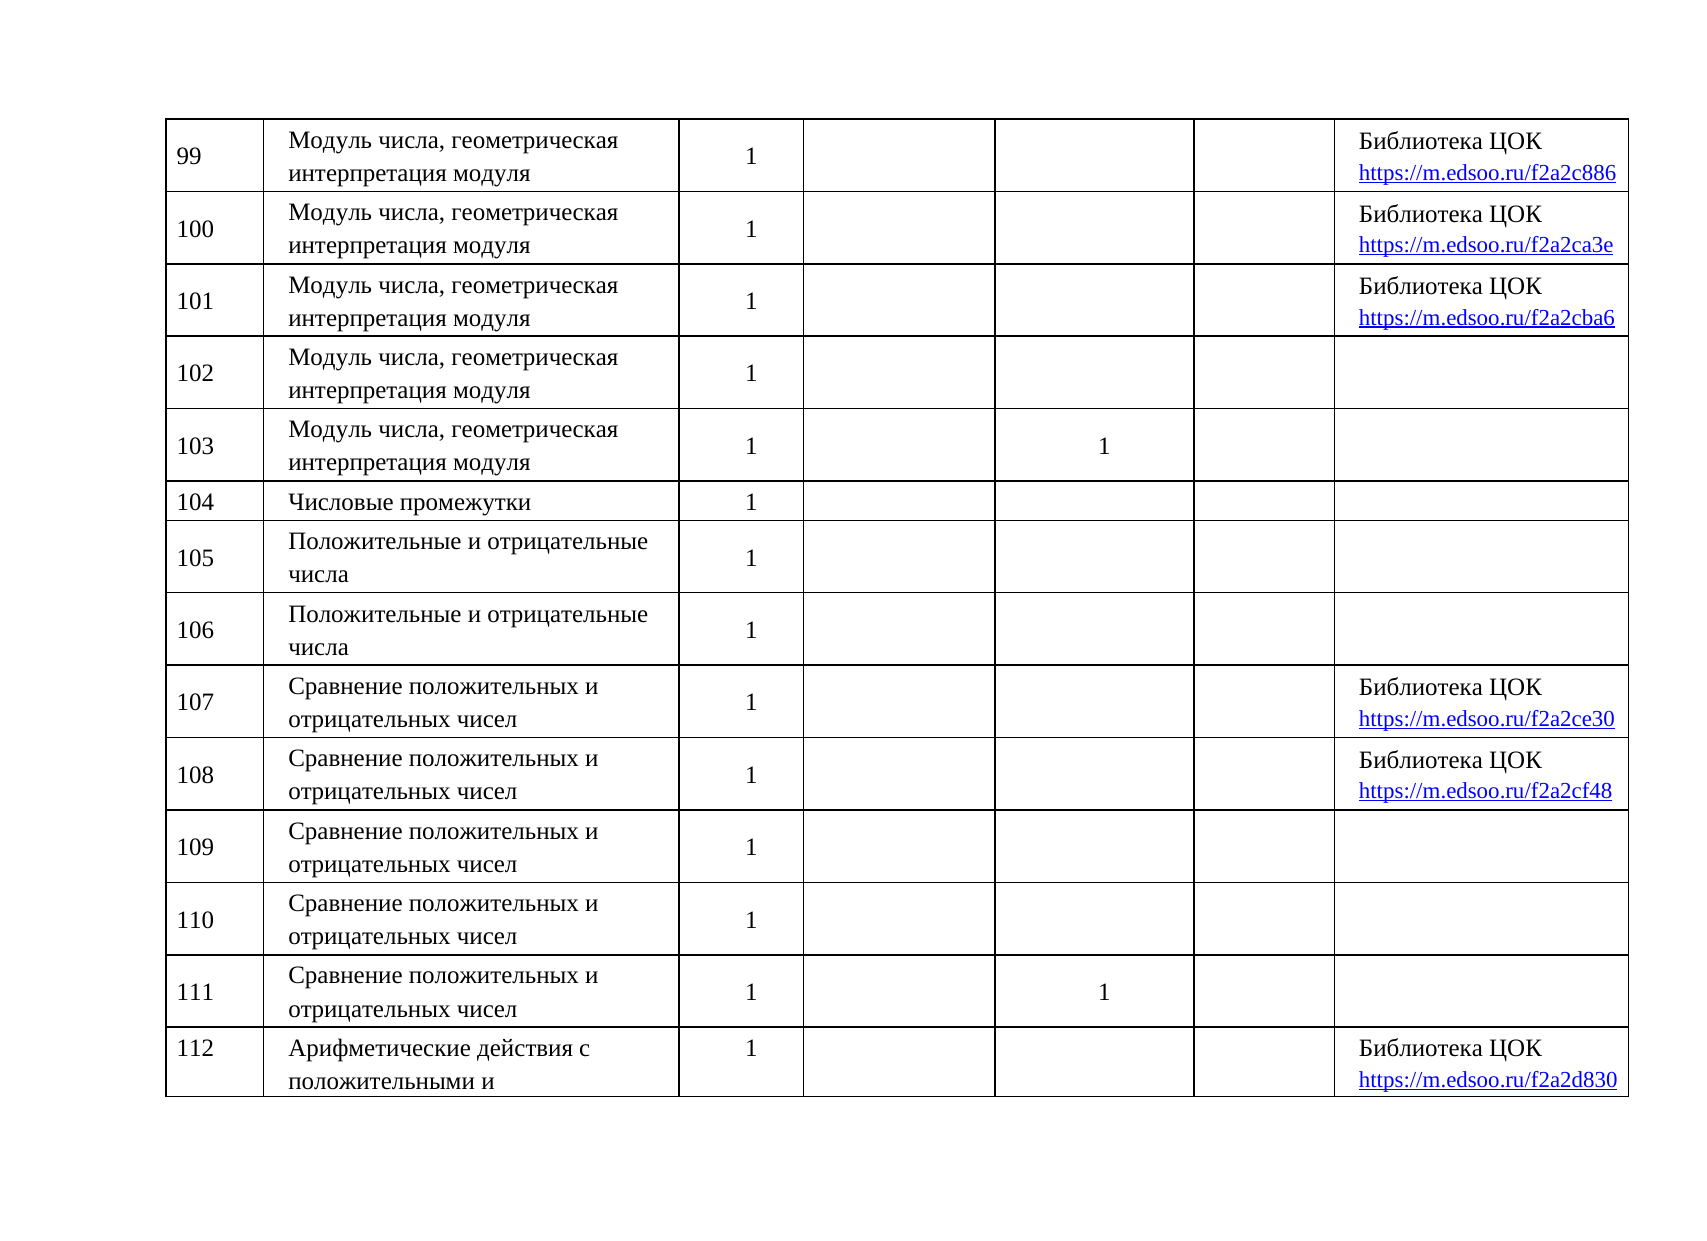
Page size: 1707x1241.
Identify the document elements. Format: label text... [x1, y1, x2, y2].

table_cell Модуль числа, геометрическая интерпретация модуля [264, 120, 678, 191]
table_cell [996, 521, 1193, 592]
table_cell [996, 337, 1193, 408]
table_cell [804, 192, 994, 263]
table_cell [1335, 409, 1628, 480]
table_cell Числовые промежутки [264, 482, 678, 519]
table_cell [1195, 666, 1334, 737]
table_cell [996, 192, 1193, 263]
table_cell Библиотека ЦОК https://m.edsoo.ru/f2a2c886 [1335, 120, 1628, 191]
table_cell Модуль числа, геометрическая интерпретация модуля [264, 265, 678, 335]
table_cell 1 [680, 883, 803, 954]
table_cell [804, 120, 994, 191]
table_cell Положительные и отрицательные числа [264, 521, 678, 592]
table_cell 105 [167, 521, 263, 592]
table_cell [1335, 883, 1628, 954]
table_cell [996, 738, 1193, 809]
table_cell [1195, 120, 1334, 191]
table_cell [996, 482, 1193, 519]
table_cell [996, 883, 1193, 954]
table_cell 99 [167, 120, 263, 191]
table_cell 106 [167, 593, 263, 664]
table_cell [996, 666, 1193, 737]
table_cell 1 [996, 956, 1193, 1026]
table_cell Библиотека ЦОК https://m.edsoo.ru/f2a2ce30 [1335, 666, 1628, 737]
table_cell [1335, 956, 1628, 1026]
table_cell 1 [680, 956, 803, 1026]
table_cell Модуль числа, геометрическая интерпретация модуля [264, 337, 678, 408]
table_cell Библиотека ЦОК https://m.edsoo.ru/f2a2cba6 [1335, 265, 1628, 335]
table_cell [996, 811, 1193, 881]
table_cell [804, 738, 994, 809]
table_cell [1195, 1028, 1334, 1096]
table_cell 1 [996, 409, 1193, 480]
table_cell 1 [680, 120, 803, 191]
table_cell Библиотека ЦОК https://m.edsoo.ru/f2a2cf48 [1335, 738, 1628, 809]
table_cell [1195, 482, 1334, 519]
table_cell [996, 1028, 1193, 1096]
table_cell Положительные и отрицательные числа [264, 593, 678, 664]
table_cell [996, 593, 1193, 664]
table_cell 107 [167, 666, 263, 737]
table_cell 111 [167, 956, 263, 1026]
table_cell 1 [680, 593, 803, 664]
table_cell 1 [680, 1028, 803, 1096]
table_cell 1 [680, 337, 803, 408]
table_cell [804, 593, 994, 664]
table_cell Модуль числа, геометрическая интерпретация модуля [264, 409, 678, 480]
table_cell 101 [167, 265, 263, 335]
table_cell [264, 1028, 678, 1096]
table_cell [1335, 337, 1628, 408]
table_cell [804, 811, 994, 881]
table_cell 104 [167, 482, 263, 519]
table_cell Сравнение положительных и отрицательных чисел [264, 956, 678, 1026]
table_cell Сравнение положительных и отрицательных чисел [264, 883, 678, 954]
table_cell [804, 521, 994, 592]
table_cell 102 [167, 337, 263, 408]
table_cell [804, 337, 994, 408]
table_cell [1335, 1028, 1628, 1096]
table_cell [1195, 956, 1334, 1026]
table_cell [1195, 409, 1334, 480]
table_cell [1195, 265, 1334, 335]
table_cell 100 [167, 192, 263, 263]
table_cell [1335, 593, 1628, 664]
table_cell 1 [680, 521, 803, 592]
table_cell [804, 265, 994, 335]
table_cell 1 [680, 666, 803, 737]
table_cell [1335, 811, 1628, 881]
table_cell [1195, 593, 1334, 664]
table_cell 1 [680, 738, 803, 809]
table_cell 112 [167, 1028, 263, 1096]
table_cell [1195, 521, 1334, 592]
table_cell [804, 482, 994, 519]
table_cell [1335, 482, 1628, 519]
table_cell Модуль числа, геометрическая интерпретация модуля [264, 192, 678, 263]
table_cell [996, 265, 1193, 335]
table_cell [804, 883, 994, 954]
table_cell [804, 666, 994, 737]
table_cell [1195, 883, 1334, 954]
table_cell 1 [680, 482, 803, 519]
table_cell 1 [680, 192, 803, 263]
table_cell [1195, 811, 1334, 881]
table_cell 109 [167, 811, 263, 881]
table_cell Сравнение положительных и отрицательных чисел [264, 666, 678, 737]
table_cell [1195, 738, 1334, 809]
table_cell 1 [680, 811, 803, 881]
table_cell 108 [167, 738, 263, 809]
table_cell [1335, 521, 1628, 592]
table_cell [1195, 337, 1334, 408]
table_cell [996, 120, 1193, 191]
table_cell [804, 409, 994, 480]
table_cell [804, 956, 994, 1026]
table_cell Сравнение положительных и отрицательных чисел [264, 811, 678, 881]
table_cell [804, 1028, 994, 1096]
table_cell [1195, 192, 1334, 263]
table_cell 1 [680, 409, 803, 480]
table_cell 1 [680, 265, 803, 335]
table_cell Сравнение положительных и отрицательных чисел [264, 738, 678, 809]
table_cell Библиотека ЦОК https://m.edsoo.ru/f2a2ca3e [1335, 192, 1628, 263]
table_cell 103 [167, 409, 263, 480]
table_cell 110 [167, 883, 263, 954]
